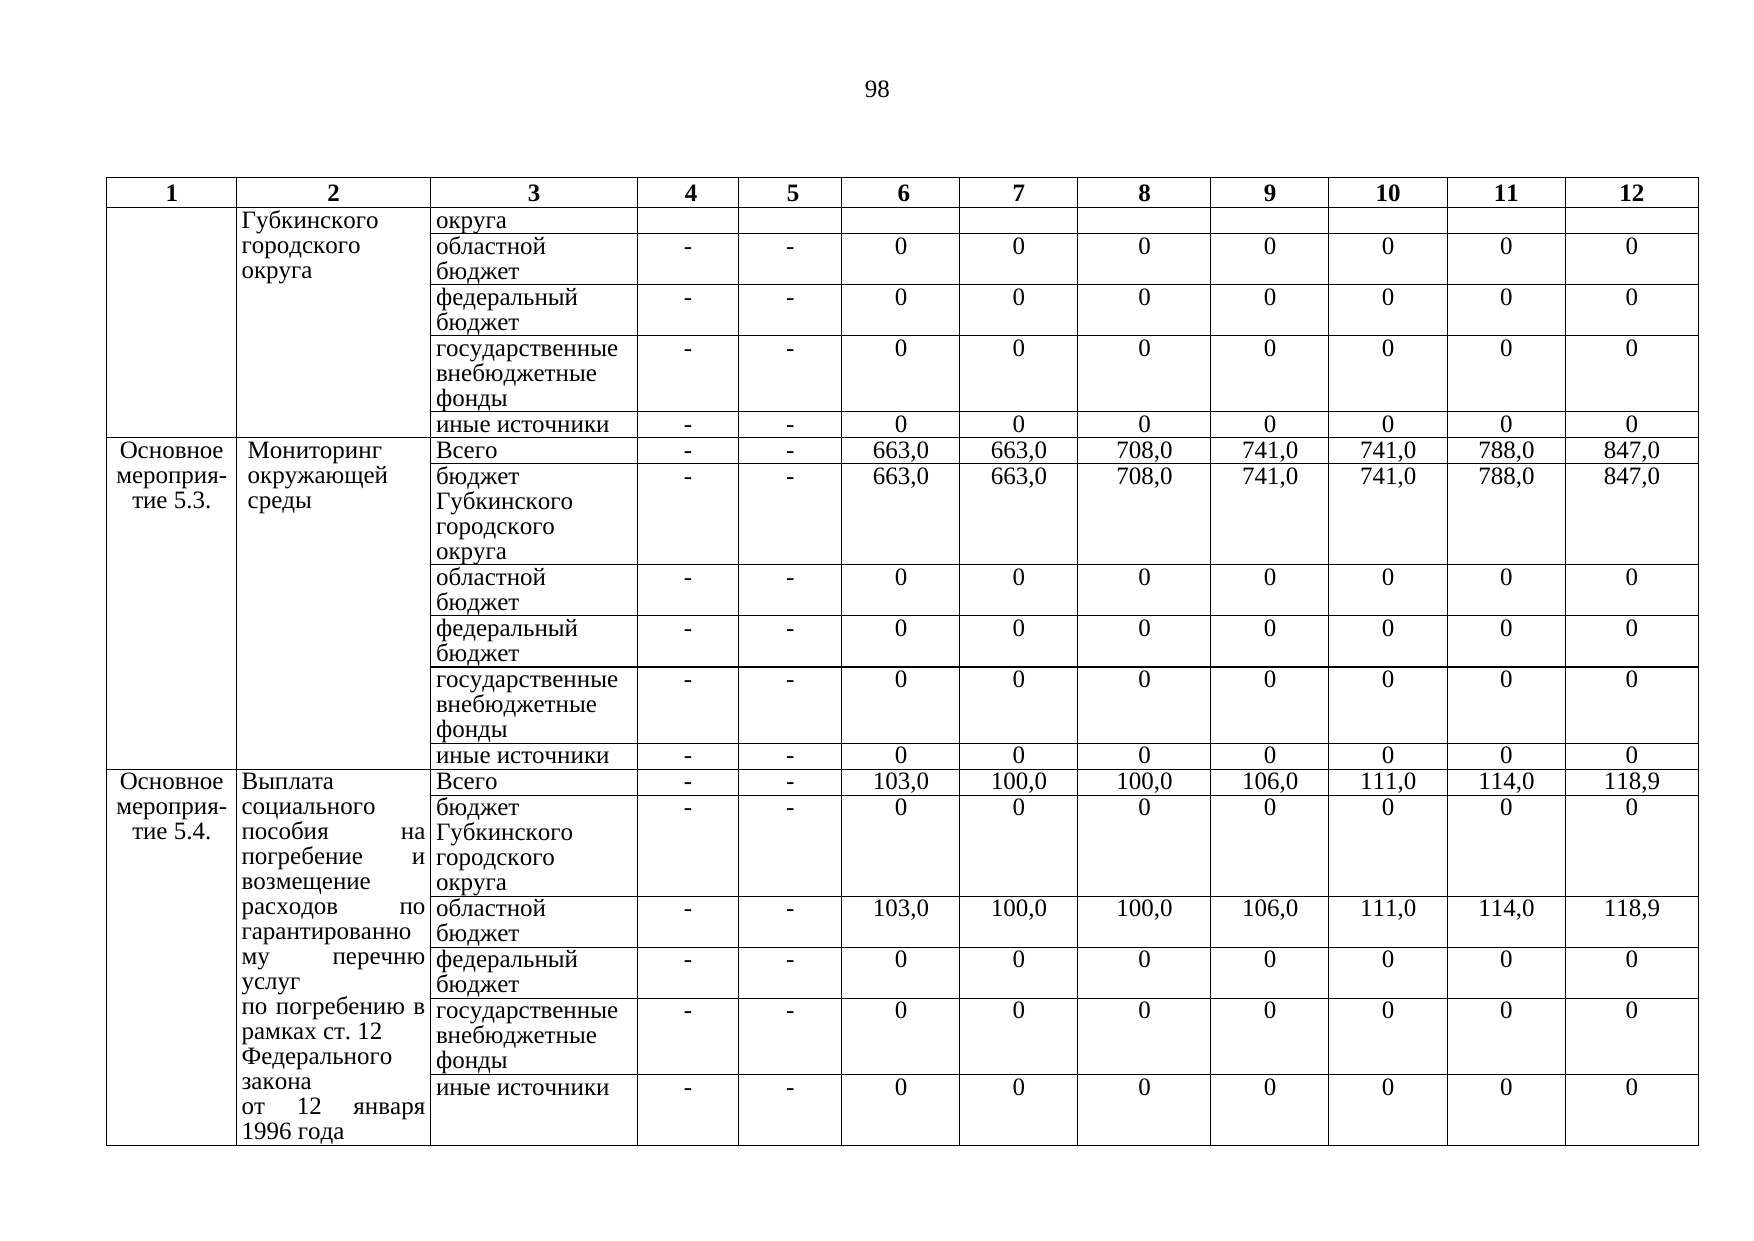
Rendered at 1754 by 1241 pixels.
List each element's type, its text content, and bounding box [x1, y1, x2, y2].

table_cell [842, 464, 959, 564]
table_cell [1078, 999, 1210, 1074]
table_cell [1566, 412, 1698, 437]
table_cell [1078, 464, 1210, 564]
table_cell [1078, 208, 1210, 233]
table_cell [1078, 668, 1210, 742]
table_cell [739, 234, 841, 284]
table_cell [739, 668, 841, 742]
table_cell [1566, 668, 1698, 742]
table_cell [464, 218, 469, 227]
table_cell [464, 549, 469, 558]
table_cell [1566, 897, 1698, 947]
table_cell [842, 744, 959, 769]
table_header 4 [638, 178, 738, 207]
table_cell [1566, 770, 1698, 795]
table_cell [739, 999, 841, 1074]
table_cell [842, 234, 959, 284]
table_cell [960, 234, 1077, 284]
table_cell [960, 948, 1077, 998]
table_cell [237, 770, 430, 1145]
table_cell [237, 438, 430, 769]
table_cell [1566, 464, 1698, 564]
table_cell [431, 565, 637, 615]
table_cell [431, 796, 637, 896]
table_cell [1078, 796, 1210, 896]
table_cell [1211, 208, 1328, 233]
table_header 6 [842, 178, 959, 207]
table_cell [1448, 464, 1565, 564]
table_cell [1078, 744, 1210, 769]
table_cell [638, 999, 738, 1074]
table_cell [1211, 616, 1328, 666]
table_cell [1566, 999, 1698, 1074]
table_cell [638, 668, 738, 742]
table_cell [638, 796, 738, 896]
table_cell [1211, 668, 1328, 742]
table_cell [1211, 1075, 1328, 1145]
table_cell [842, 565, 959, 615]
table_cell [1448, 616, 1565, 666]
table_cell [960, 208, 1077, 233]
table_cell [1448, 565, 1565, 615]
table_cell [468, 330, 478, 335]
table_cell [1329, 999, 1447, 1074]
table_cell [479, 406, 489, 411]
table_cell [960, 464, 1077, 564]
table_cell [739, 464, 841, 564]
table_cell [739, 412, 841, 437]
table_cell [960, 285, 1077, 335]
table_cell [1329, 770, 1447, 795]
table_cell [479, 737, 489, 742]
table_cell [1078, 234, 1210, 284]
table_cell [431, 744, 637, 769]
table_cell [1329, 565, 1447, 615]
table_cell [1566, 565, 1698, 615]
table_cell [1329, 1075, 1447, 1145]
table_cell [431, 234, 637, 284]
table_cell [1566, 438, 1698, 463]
table_header 3 [431, 178, 637, 207]
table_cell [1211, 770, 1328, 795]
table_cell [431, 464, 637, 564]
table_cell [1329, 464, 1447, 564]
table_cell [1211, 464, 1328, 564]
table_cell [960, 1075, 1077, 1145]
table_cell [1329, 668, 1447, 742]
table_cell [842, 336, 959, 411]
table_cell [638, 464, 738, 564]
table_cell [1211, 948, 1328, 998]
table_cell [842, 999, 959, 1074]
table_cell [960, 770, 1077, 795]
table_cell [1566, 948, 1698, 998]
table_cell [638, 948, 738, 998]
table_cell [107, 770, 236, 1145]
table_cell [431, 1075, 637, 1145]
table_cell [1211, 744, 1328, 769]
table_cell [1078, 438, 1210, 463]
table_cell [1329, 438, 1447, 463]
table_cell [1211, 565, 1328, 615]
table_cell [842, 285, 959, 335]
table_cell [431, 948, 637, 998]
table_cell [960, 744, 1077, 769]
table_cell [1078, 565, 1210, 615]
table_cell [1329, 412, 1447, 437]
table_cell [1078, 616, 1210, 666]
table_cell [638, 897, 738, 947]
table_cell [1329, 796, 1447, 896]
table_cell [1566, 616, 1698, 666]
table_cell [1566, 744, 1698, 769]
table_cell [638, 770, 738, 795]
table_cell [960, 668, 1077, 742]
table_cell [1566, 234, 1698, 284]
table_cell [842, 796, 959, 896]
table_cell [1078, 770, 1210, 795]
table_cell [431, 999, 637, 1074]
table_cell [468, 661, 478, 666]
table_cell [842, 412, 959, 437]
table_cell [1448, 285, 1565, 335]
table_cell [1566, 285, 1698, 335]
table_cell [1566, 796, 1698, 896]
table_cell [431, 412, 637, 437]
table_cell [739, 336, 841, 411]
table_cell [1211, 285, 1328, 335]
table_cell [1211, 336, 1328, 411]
table_header 9 [1211, 178, 1328, 207]
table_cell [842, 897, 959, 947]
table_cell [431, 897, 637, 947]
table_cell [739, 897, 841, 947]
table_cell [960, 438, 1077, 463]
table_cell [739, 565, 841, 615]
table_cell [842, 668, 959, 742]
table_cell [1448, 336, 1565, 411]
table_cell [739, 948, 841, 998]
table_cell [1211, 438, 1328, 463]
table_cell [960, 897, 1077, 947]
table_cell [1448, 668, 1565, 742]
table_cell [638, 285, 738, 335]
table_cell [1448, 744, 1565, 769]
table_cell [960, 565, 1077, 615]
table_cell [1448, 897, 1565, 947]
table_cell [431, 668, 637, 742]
table_header 5 [739, 178, 841, 207]
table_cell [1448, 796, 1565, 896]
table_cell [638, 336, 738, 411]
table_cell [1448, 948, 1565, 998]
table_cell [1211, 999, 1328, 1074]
table_header 8 [1078, 178, 1210, 207]
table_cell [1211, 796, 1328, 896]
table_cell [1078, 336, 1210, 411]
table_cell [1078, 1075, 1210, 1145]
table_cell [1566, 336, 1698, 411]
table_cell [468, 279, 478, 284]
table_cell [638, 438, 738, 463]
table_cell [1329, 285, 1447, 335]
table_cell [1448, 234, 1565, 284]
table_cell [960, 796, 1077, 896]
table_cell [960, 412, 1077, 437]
table_header 11 [1448, 178, 1565, 207]
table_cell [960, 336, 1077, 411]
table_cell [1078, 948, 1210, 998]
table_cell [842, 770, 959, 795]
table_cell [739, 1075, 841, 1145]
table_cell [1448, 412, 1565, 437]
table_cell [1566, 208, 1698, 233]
table_header 1 [107, 178, 236, 207]
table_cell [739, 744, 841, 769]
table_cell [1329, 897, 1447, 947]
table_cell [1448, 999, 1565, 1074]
table_header 12 [1566, 178, 1698, 207]
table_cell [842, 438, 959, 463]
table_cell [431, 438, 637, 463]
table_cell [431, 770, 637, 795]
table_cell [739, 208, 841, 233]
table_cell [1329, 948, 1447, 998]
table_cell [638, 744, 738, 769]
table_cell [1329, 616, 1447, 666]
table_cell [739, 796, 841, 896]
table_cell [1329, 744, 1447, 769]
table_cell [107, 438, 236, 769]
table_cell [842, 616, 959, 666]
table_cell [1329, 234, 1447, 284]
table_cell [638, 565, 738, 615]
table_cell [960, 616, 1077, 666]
table_header 2 [237, 178, 430, 207]
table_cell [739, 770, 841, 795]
table_header 7 [960, 178, 1077, 207]
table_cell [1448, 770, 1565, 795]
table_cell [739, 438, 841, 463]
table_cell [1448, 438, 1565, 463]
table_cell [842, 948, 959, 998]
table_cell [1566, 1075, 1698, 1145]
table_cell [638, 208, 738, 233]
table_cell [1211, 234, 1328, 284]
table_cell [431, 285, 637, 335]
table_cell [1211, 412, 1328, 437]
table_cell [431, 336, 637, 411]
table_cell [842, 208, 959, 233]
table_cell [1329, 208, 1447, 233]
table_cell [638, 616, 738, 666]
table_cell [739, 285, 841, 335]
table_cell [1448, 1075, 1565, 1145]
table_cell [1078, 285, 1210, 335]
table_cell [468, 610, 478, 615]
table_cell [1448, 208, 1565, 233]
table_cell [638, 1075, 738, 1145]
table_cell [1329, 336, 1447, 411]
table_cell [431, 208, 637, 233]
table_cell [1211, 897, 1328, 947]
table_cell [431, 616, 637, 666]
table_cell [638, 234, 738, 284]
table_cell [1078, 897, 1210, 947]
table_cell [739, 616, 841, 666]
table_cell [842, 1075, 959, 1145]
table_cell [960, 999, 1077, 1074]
table_header 10 [1329, 178, 1447, 207]
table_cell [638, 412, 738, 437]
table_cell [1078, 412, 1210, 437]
